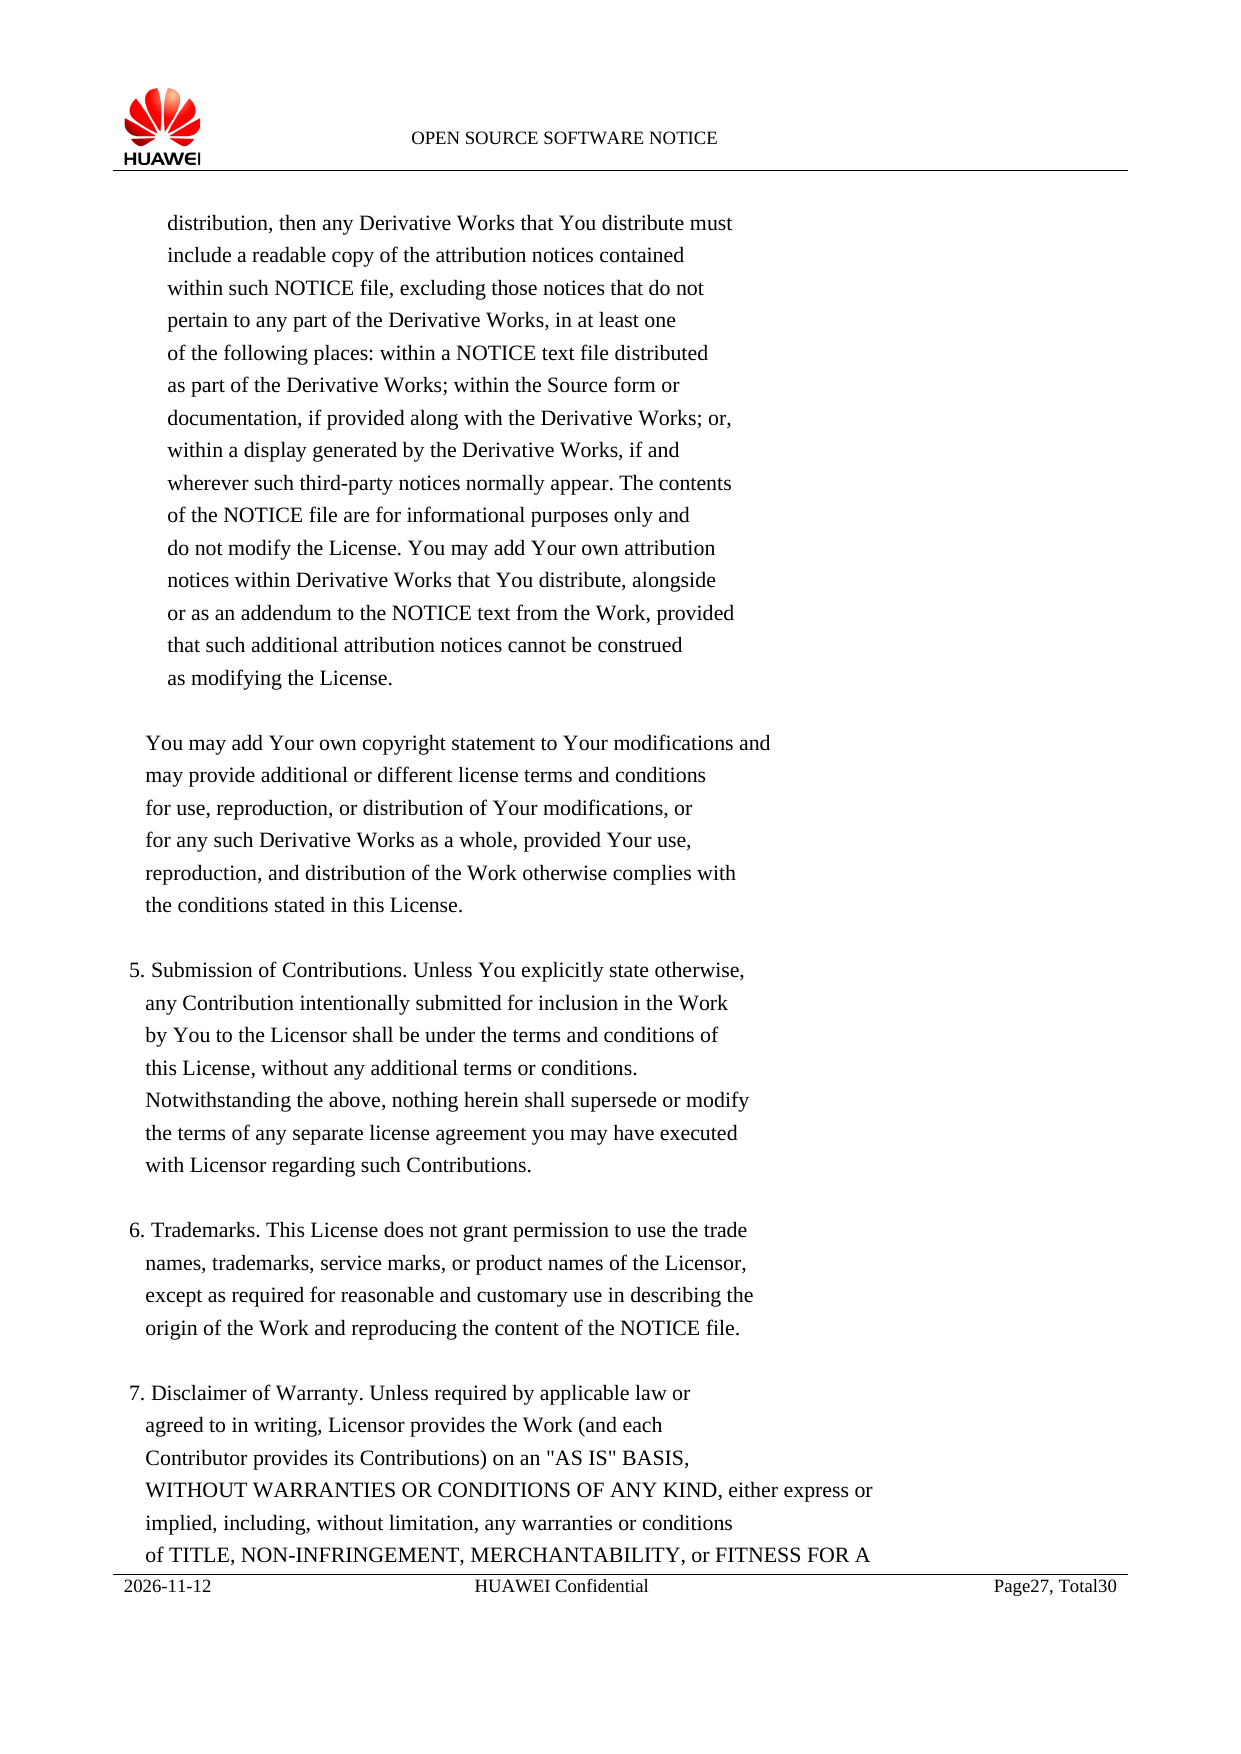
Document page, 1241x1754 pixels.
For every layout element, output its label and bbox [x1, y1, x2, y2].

picture [124, 88, 201, 165]
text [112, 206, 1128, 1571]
